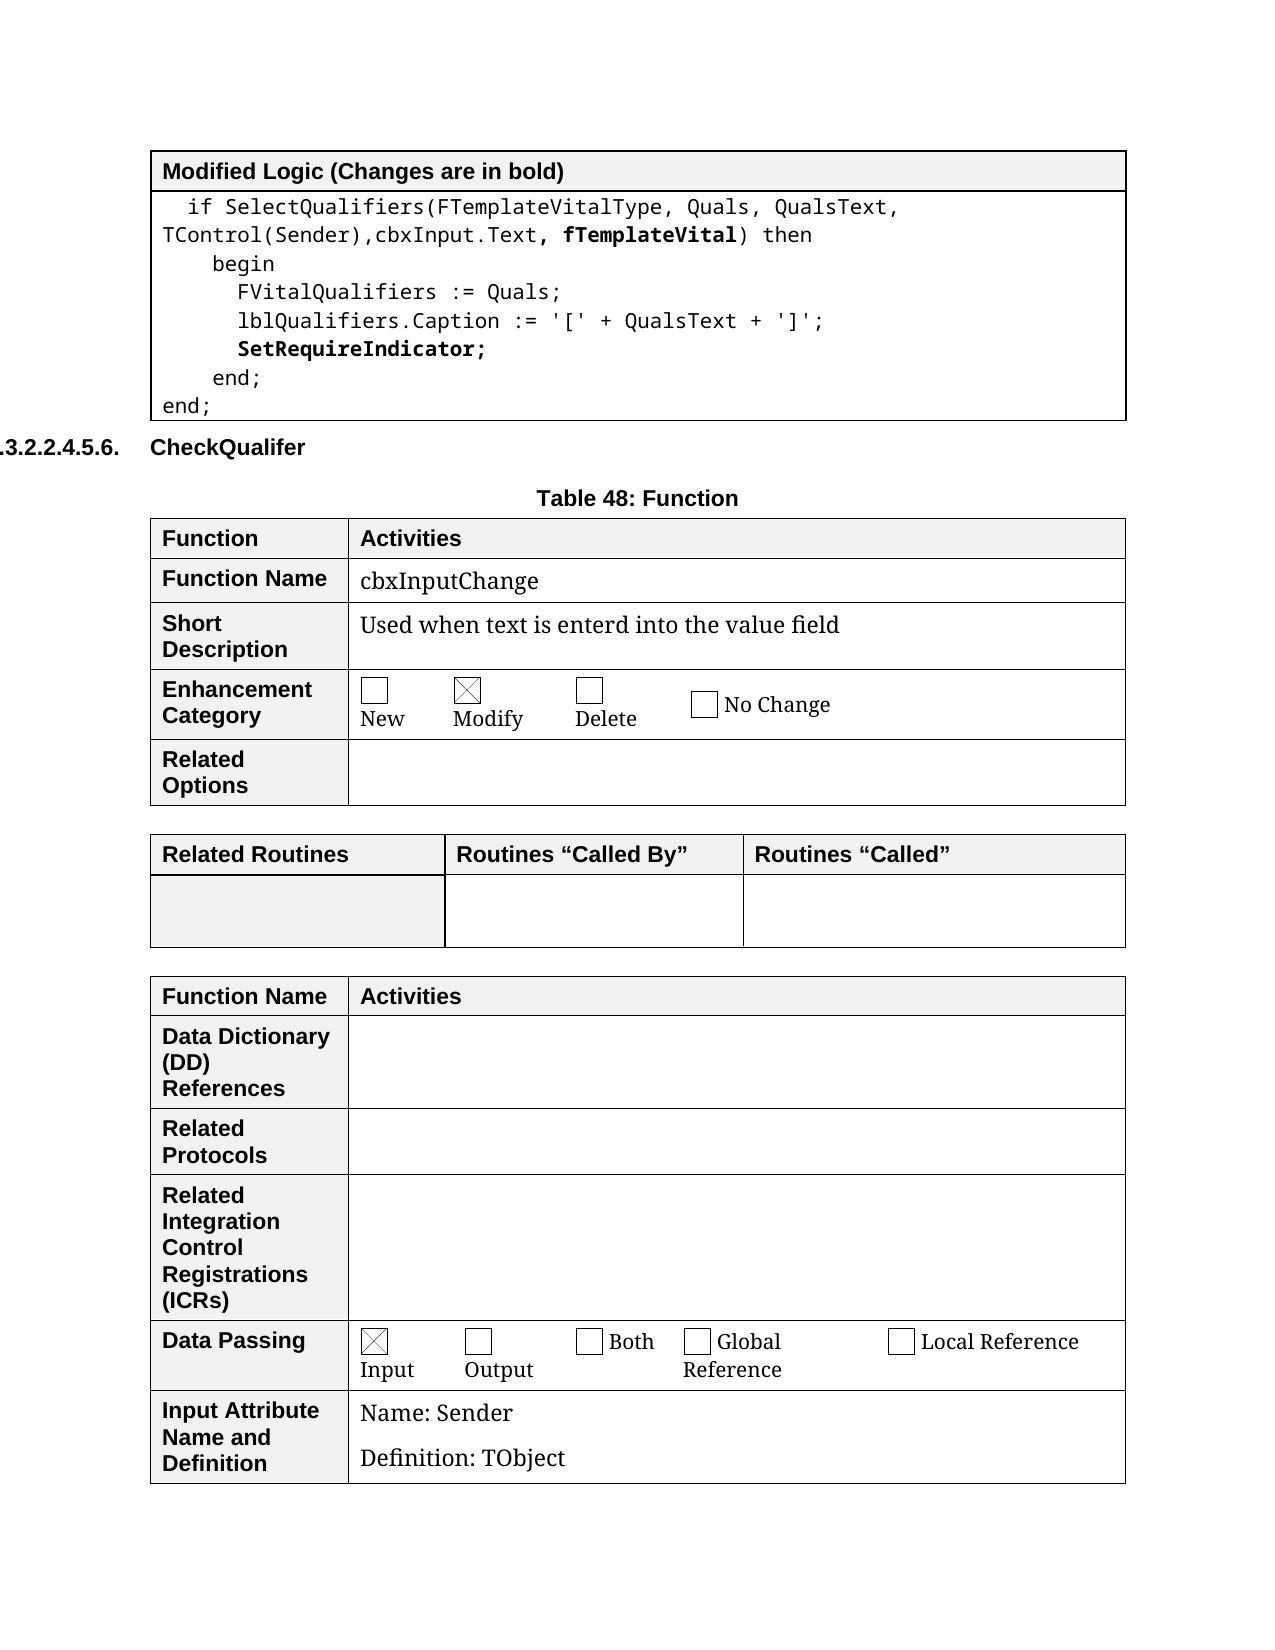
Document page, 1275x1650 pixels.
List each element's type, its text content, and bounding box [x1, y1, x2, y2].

text Table 48: Function [150, 485, 1125, 511]
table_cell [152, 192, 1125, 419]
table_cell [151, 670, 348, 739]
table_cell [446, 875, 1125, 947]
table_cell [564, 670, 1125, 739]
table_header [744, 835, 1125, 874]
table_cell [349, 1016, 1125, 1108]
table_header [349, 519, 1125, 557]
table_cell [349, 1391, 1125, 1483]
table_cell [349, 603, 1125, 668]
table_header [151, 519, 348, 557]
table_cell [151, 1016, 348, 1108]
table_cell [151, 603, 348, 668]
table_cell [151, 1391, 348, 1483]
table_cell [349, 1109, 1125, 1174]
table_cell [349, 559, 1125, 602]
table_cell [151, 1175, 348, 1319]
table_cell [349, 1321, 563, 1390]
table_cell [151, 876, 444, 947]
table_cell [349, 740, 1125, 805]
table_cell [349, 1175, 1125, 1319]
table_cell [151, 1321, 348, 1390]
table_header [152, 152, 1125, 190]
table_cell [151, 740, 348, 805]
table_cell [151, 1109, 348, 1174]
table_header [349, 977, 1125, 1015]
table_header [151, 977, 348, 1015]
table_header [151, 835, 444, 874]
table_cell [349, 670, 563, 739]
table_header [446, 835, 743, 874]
subtitle CheckQualifer [0, 433, 1125, 460]
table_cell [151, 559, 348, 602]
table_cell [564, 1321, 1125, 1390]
